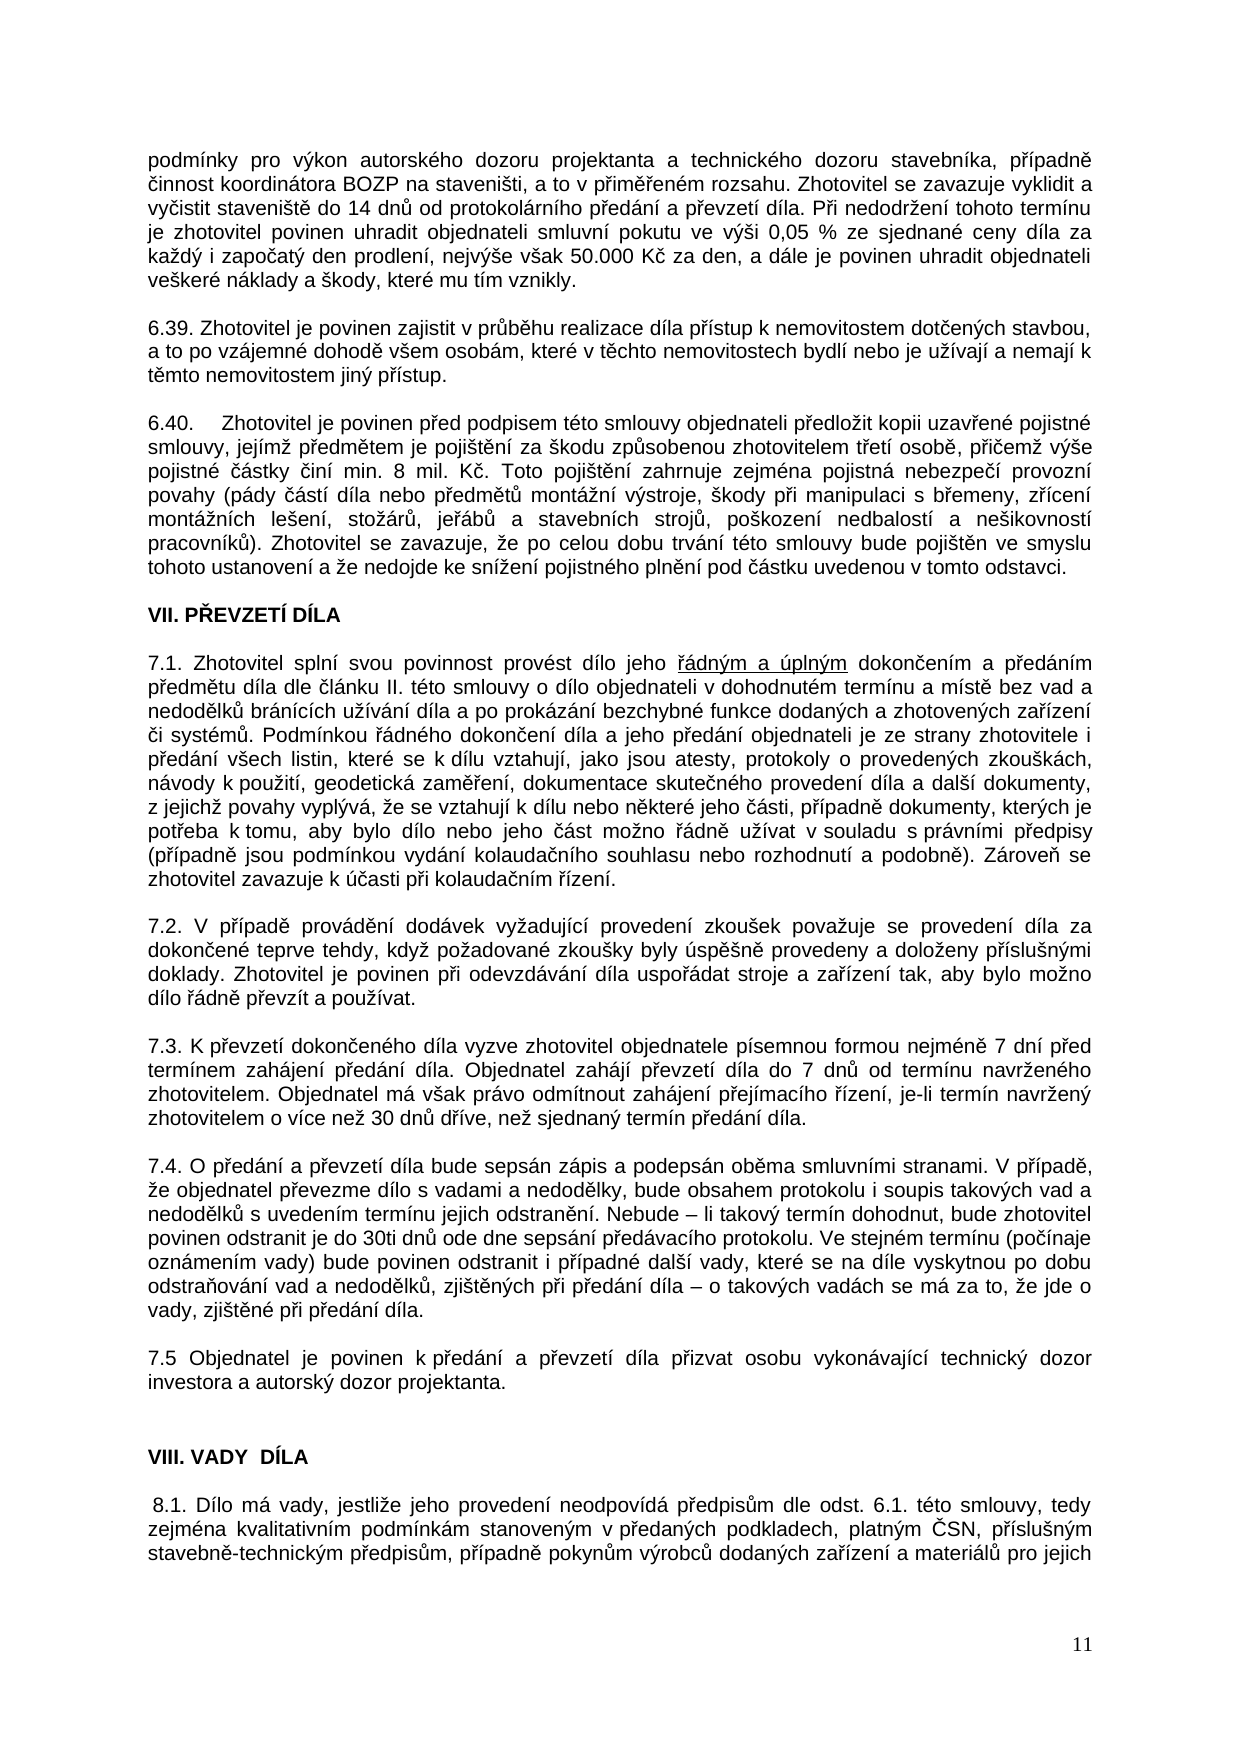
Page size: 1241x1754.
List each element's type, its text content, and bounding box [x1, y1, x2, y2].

text 7.5 Objednatel je povinen k předání a převzetí díla přizvat osobu vykonávající technický dozor investora a autorský dozor projektanta. [148, 1346, 1093, 1393]
text 6.39. Zhotovitel je povinen zajistit v průběhu realizace díla přístup k nemovitostem dotčených stavbou, a to po vzájemné dohodě všem osobám, které v těchto nemovitostech bydlí nebo je užívají a nemají k těmto nemovitostem jiný přístup. [148, 315, 1093, 387]
text 7.1. Zhotovitel splní svou povinnost provést dílo jeho řádným a úplným dokončením a předáním předmětu díla dle článku II. této smlouvy o dílo objednateli v dohodnutém termínu a místě bez vad a nedodělků bránících užívání díla a po prokázání bezchybné funkce dodaných a zhotovených zařízení či systémů. Podmínkou řádného dokončení díla a jeho předání objednateli je ze strany zhotovitele i předání všech listin, které se k dílu vztahují, jako jsou atesty, protokoly o provedených zkouškách, návody k použití, geodetická zaměření, dokumentace skutečného provedení díla a další dokumenty, z jejichž povahy vyplývá, že se vztahují k dílu nebo některé jeho části, případně dokumenty, kterých je potřeba k tomu, aby bylo dílo nebo jeho část možno řádně užívat v souladu s právními předpisy (případně jsou podmínkou vydání kolaudačního souhlasu nebo rozhodnutí a podobně). Zároveň se zhotovitel zavazuje k účasti při kolaudačním řízení. [148, 651, 1093, 890]
text VIII. VADY DÍLA [148, 1445, 1093, 1469]
text 6.40. Zhotovitel je povinen před podpisem této smlouvy objednateli předložit kopii uzavřené pojistné smlouvy, jejímž předmětem je pojištění za škodu způsobenou zhotovitelem třetí osobě, přičemž výše pojistné částky činí min. 8 mil. Kč. Toto pojištění zahrnuje zejména pojistná nebezpečí provozní povahy (pády částí díla nebo předmětů montážní výstroje, škody při manipulaci s břemeny, zřícení montážních lešení, stožárů, jeřábů a stavebních strojů, poškození nedbalostí a nešikovností pracovníků). Zhotovitel se zavazuje, že po celou dobu trvání této smlouvy bude pojištěn ve smyslu tohoto ustanovení a že nedojde ke snížení pojistného plnění pod částku uvedenou v tomto odstavci. [148, 411, 1093, 579]
text 7.2. V případě provádění dodávek vyžadující provedení zkoušek považuje se provedení díla za dokončené teprve tehdy, když požadované zkoušky byly úspěšně provedeny a doloženy příslušnými doklady. Zhotovitel je povinen při odevzdávání díla uspořádat stroje a zařízení tak, aby bylo možno dílo řádně převzít a používat. [148, 914, 1093, 1010]
text 7.4. O předání a převzetí díla bude sepsán zápis a podepsán oběma smluvními stranami. V případě, že objednatel převezme dílo s vadami a nedodělky, bude obsahem protokolu i soupis takových vad a nedodělků s uvedením termínu jejich odstranění. Nebude – li takový termín dohodnut, bude zhotovitel povinen odstranit je do 30ti dnů ode dne sepsání předávacího protokolu. Ve stejném termínu (počínaje oznámením vady) bude povinen odstranit i případné další vady, které se na díle vyskytnou po dobu odstraňování vad a nedodělků, zjištěných při předání díla – o takových vadách se má za to, že jde o vady, zjištěné při předání díla. [148, 1154, 1093, 1322]
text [148, 1493, 1093, 1565]
text 7.3. K převzetí dokončeného díla vyzve zhotovitel objednatele písemnou formou nejméně 7 dní před termínem zahájení předání díla. Objednatel zahájí převzetí díla do 7 dnů od termínu navrženého zhotovitelem. Objednatel má však právo odmítnout zahájení přejímacího řízení, je-li termín navržený zhotovitelem o více než 30 dnů dříve, než sjednaný termín předání díla. [148, 1034, 1093, 1130]
text VII. PŘEVZETÍ DÍLA [148, 603, 1093, 627]
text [148, 148, 1093, 291]
